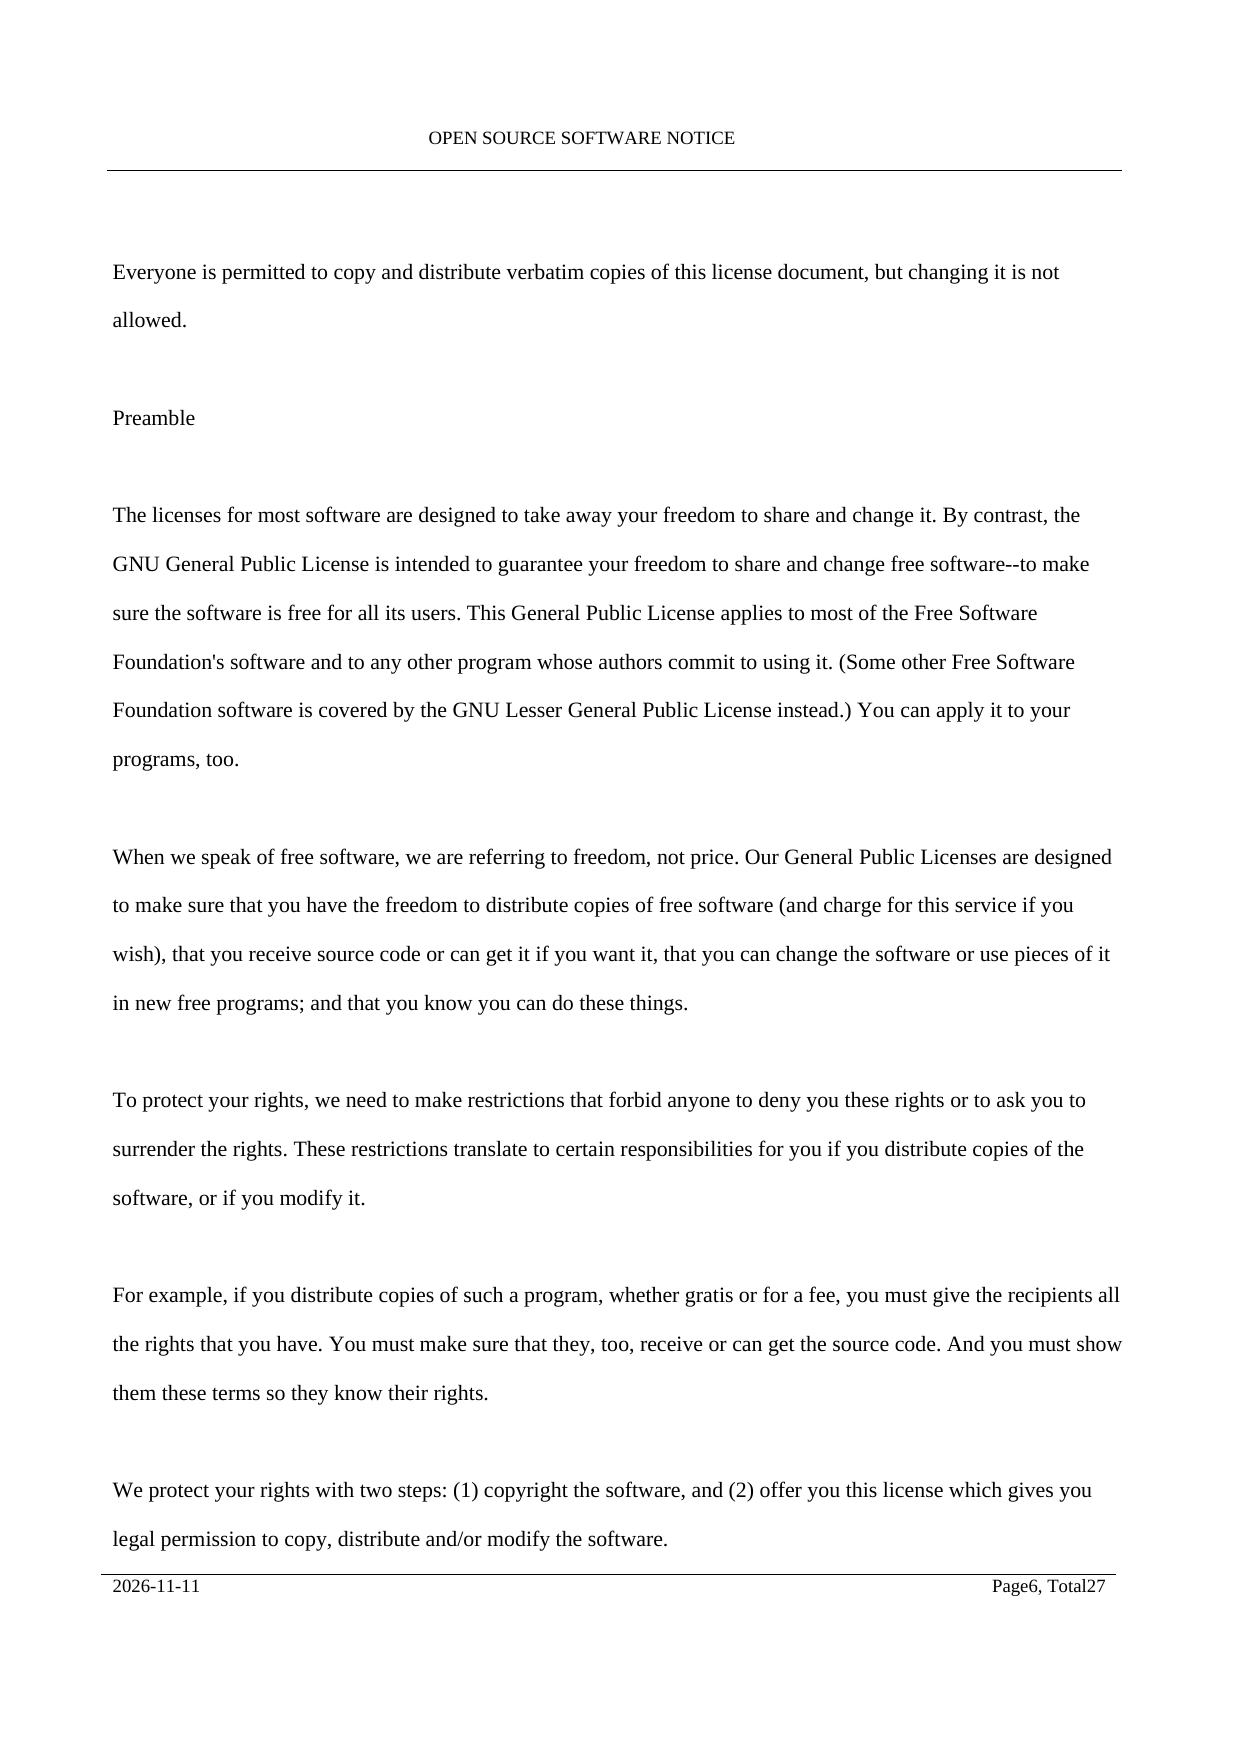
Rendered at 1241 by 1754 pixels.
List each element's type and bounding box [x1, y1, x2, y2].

text [112, 206, 1128, 1555]
